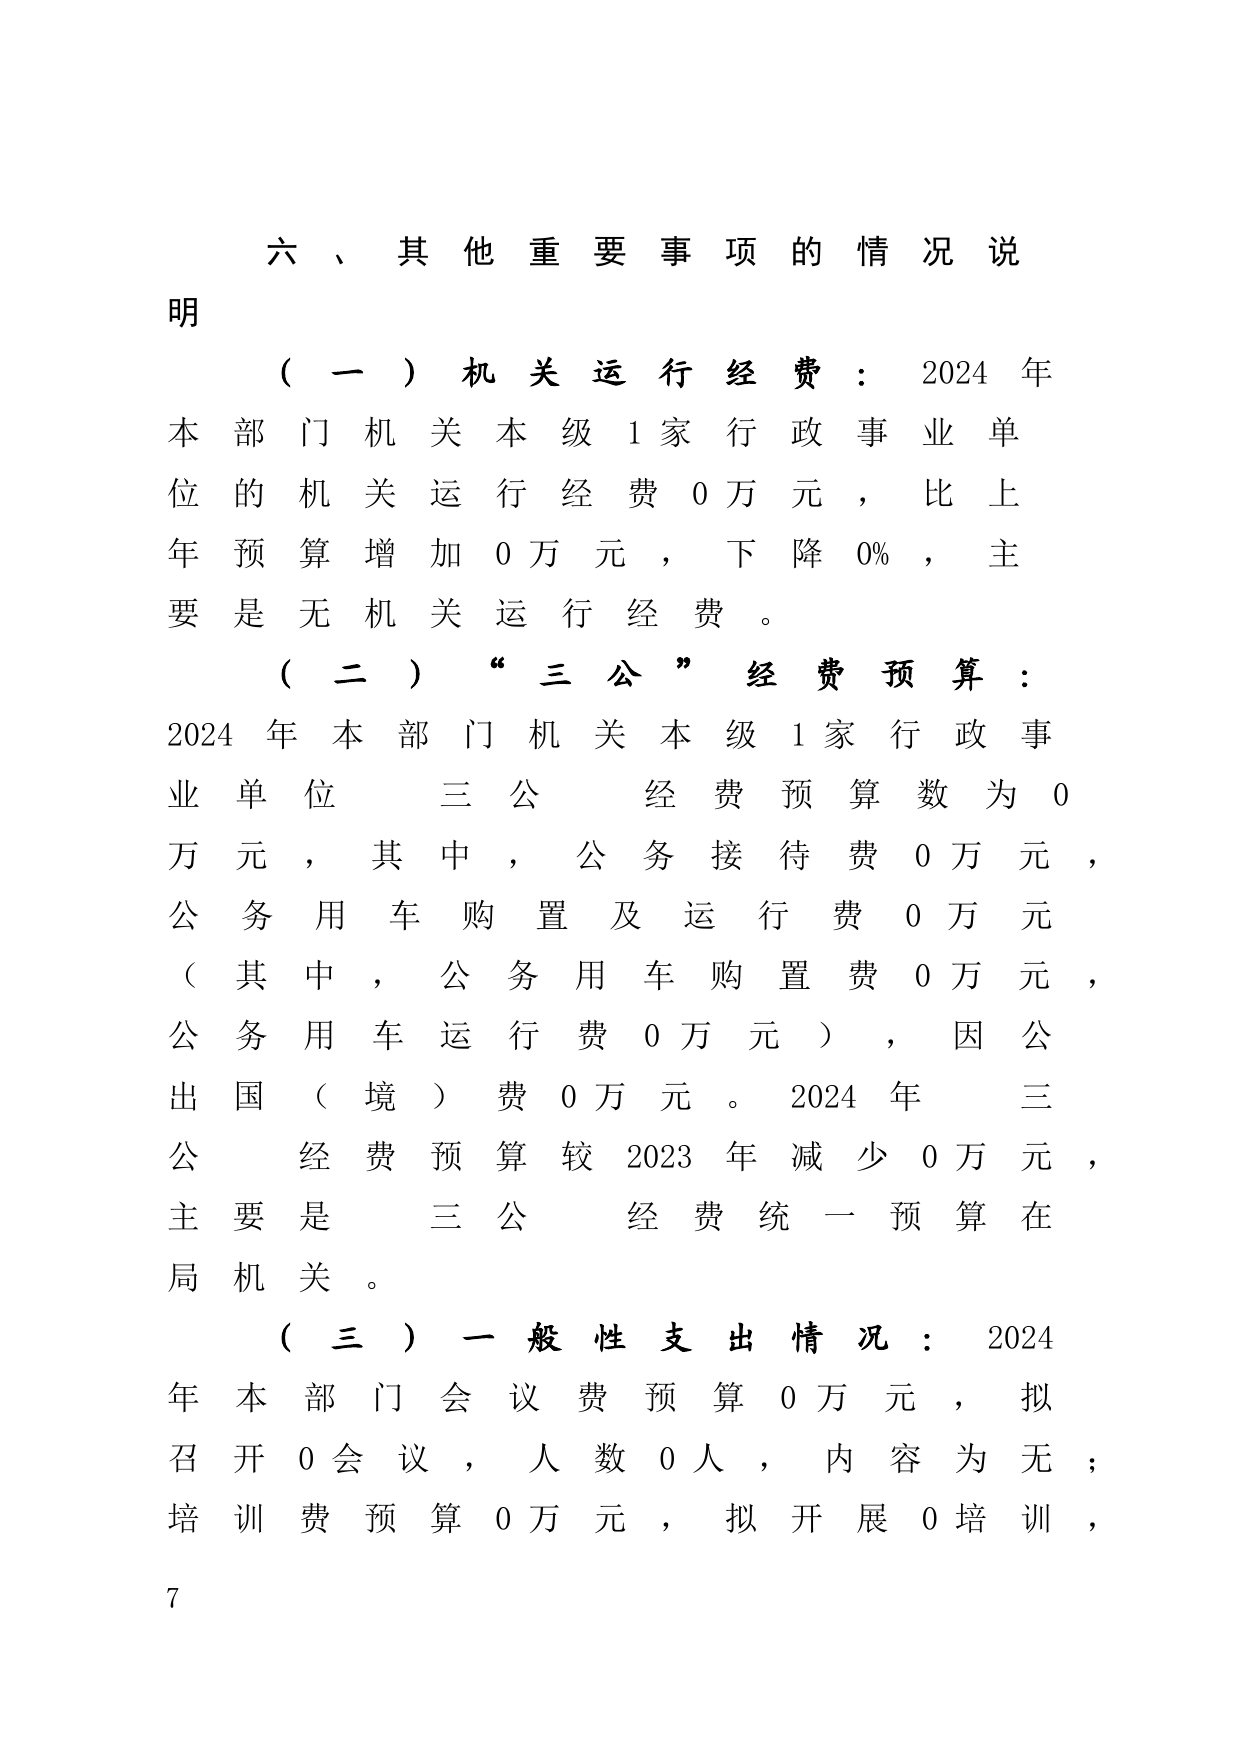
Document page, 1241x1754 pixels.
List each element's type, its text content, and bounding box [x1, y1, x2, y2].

text （二）“三公”经费预算：2024年本部门机关本级1家行政事业单位“三公”经费预算数为0万元，其中，公务接待费0万元，公务用车购置及运行费0万元（其中，公务用车购置费0万元，公务用车运行费0万元），因公出国（境）费0万元。2024年“三公”经费预算较2023年减少0万元，主要是“三公”经费统一预算在局机关。 [167, 642, 1085, 1305]
text 六、其他重要事项的情况说明 [167, 219, 1085, 340]
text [167, 1305, 1085, 1546]
text （一）机关运行经费：2024年本部门机关本级1家行政事业单位的机关运行经费0万元，比上年预算增加0万元，下降0%，主要是无机关运行经费。 [167, 340, 1085, 642]
